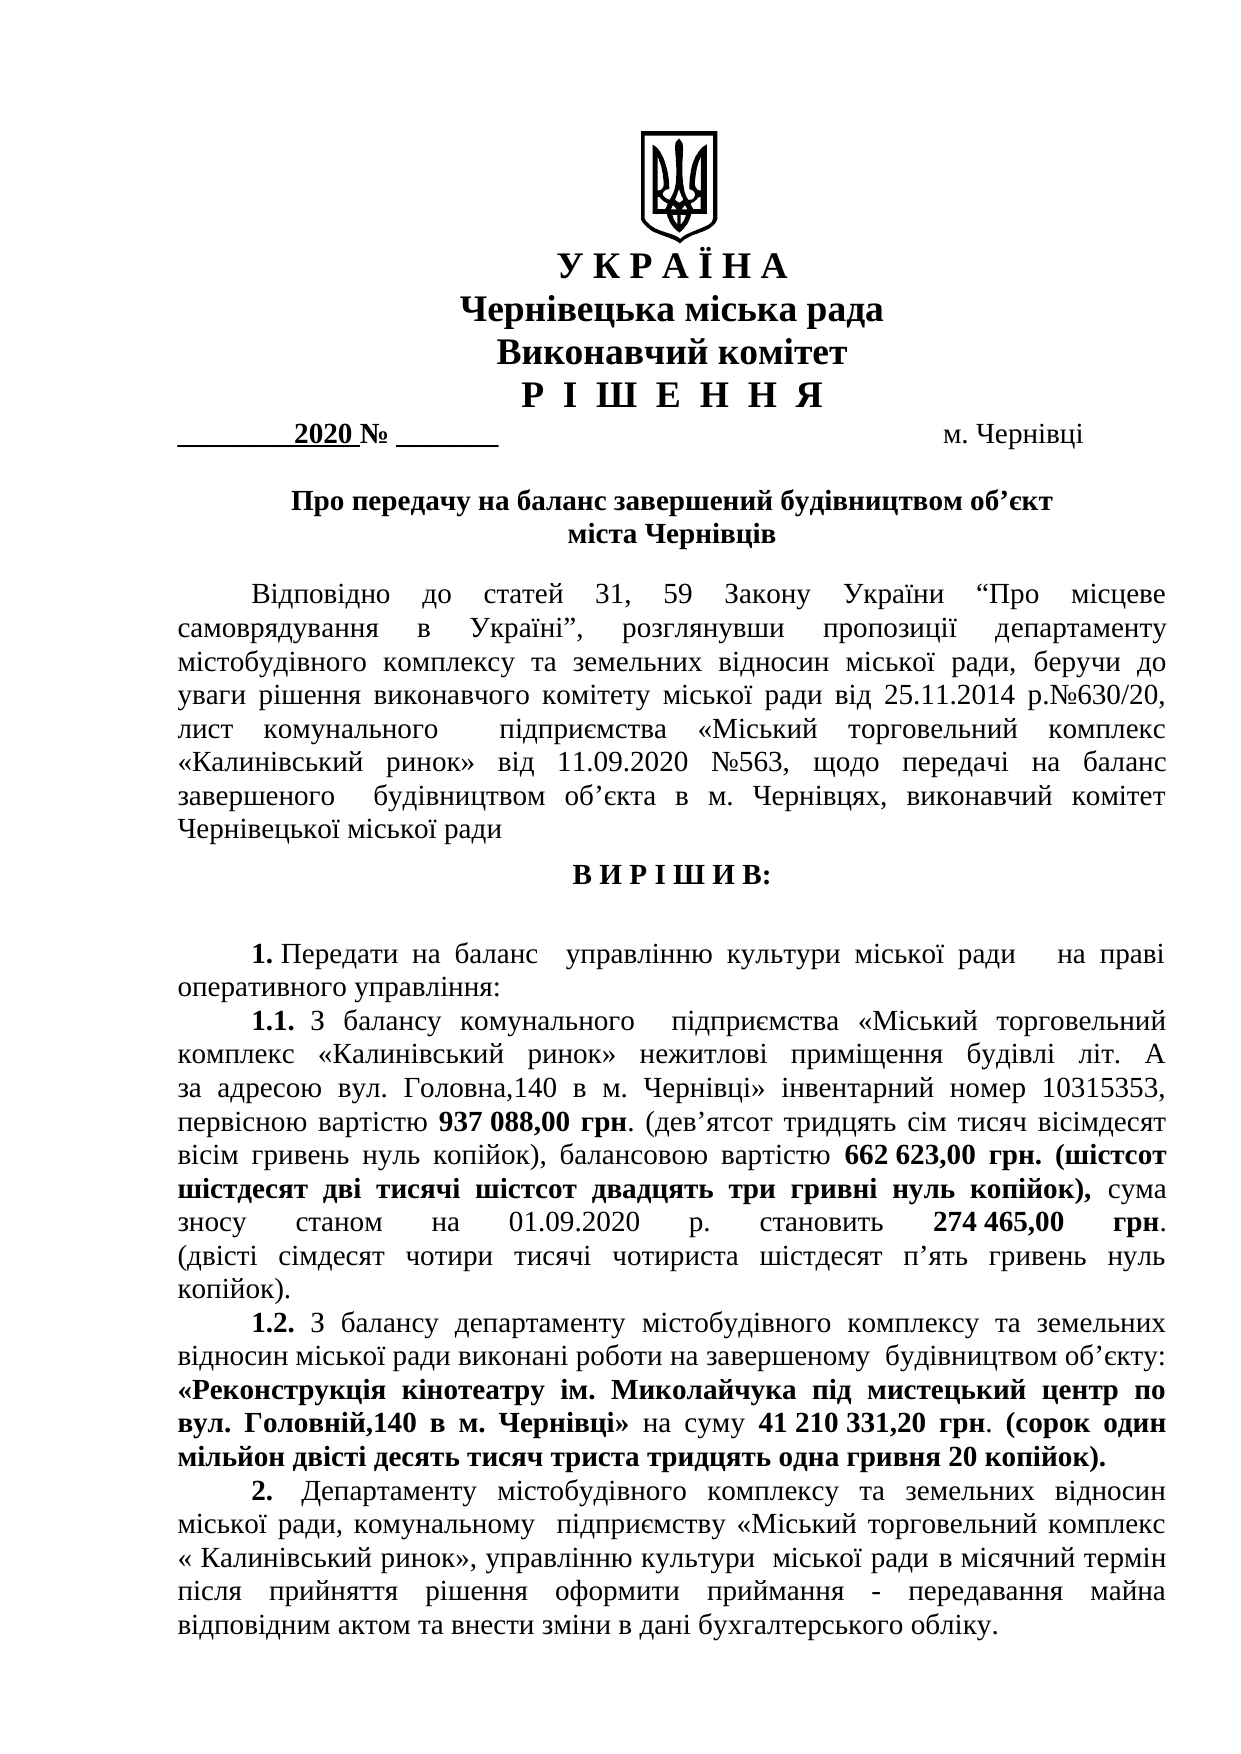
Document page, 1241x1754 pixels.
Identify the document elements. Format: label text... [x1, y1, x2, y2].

list З балансу комунального підприємства «Міський торговельний комплекс «Калинівський ринок» нежитлові приміщення будівлі літ. А за адресою вул. Головна,140 в м. Чернівці» інвентарний номер 10315353, первісною вартістю 937 088,00 грн. (дев’ятсот тридцять сім тисяч вісімдесят вісім гривень нуль копійок), балансовою вартістю 662 623,00 грн. (шістсот шістдесят дві тисячі шістсот двадцять три гривні нуль копійок), сума зносу станом на 01.09.2020 р. становить 274 465,00 грн. (двісті сімдесят чотири тисячі чотириста шістдесят п’ять гривень нуль копійок). [177, 1003, 1167, 1305]
text Відповідно до статей 31, 59 Закону України “Про місцеве самоврядування в Україні”, розглянувши пропозиції департаменту містобудівного комплексу та земельних відносин міської ради, беручи до уваги рішення виконавчого комітету міської ради від 25.11.2014 р.№630/20, лист комунального підприємства «Міський торговельний комплекс «Калинівський ринок» від 11.09.2020 №563, щодо передачі на баланс завершеного будівництвом об’єкта в м. Чернівцях, виконавчий комітет Чернівецької міської ради [177, 577, 1167, 845]
text ________2020 № _______ м. Чернівці [177, 416, 1196, 449]
list Департаменту містобудівного комплексу та земельних відносин міської ради, комунальному підприємству «Міський торговельний комплекс « Калинівський ринок», управлінню культури міської ради в місячний термін після прийняття рішення оформити приймання - передавання майна відповідним актом та внести зміни в дані бухгалтерського обліку. [177, 1473, 1167, 1640]
text В И Р І Ш И В: [177, 857, 1167, 890]
list З балансу департаменту містобудівного комплексу та земельних відносин міської ради виконані роботи на завершеному будівництвом об’єкту: «Реконструкція кінотеатру ім. Миколайчука під мистецький центр по вул. Головній,140 в м. Чернівці» на суму 41 210 331,20 грн. (сорок один мільйон двісті десять тисяч триста тридцять одна гривня 20 копійок). [177, 1305, 1167, 1473]
text Р І Ш Е Н Н Я [177, 373, 1167, 416]
text Чернівецька міська рада [177, 287, 1167, 330]
text Виконавчий комітет [177, 330, 1167, 373]
text Про передачу на баланс завершений будівництвом об’єкт міста Чернівців [177, 483, 1167, 550]
list Передати на баланс управлінню культури міської ради на праві оперативного управління: [177, 936, 1167, 1003]
text У К Р А Ї Н А [177, 243, 1167, 287]
